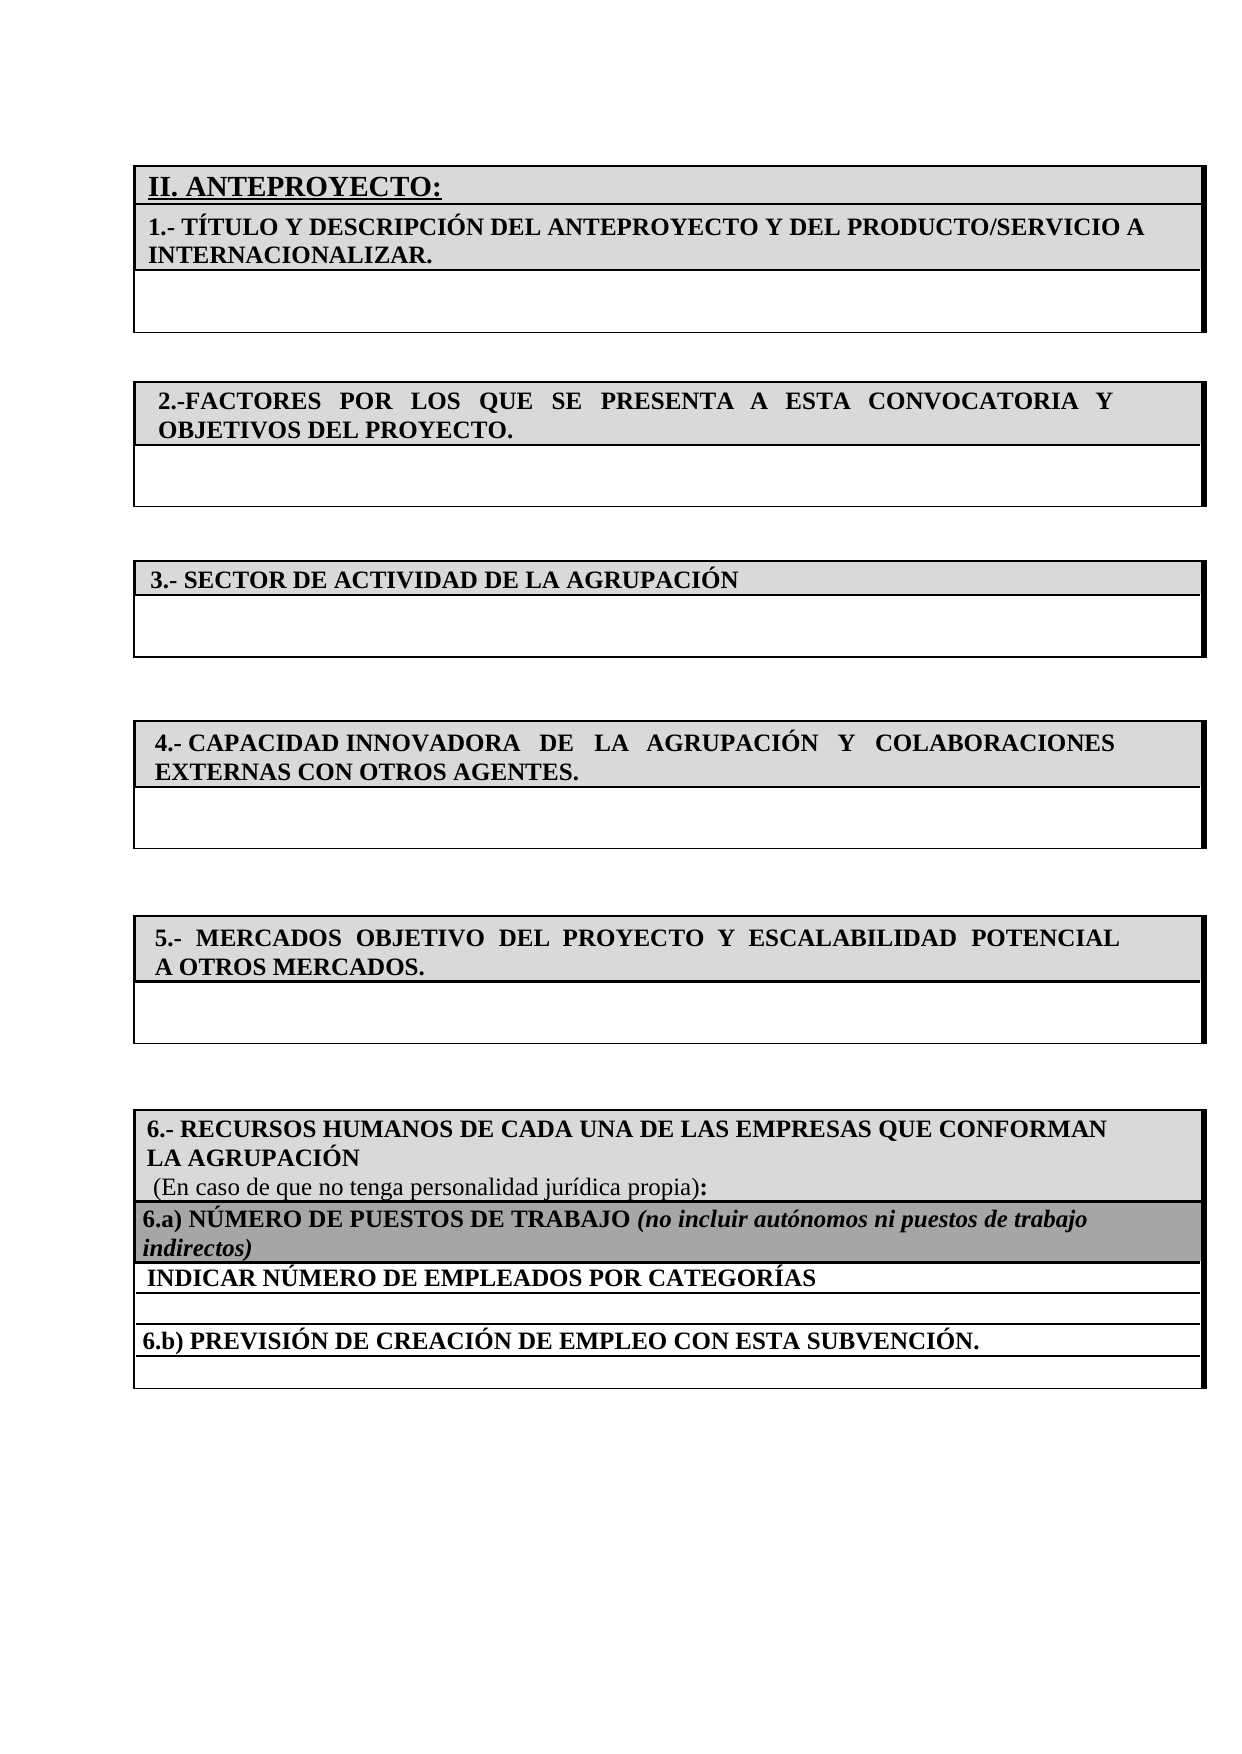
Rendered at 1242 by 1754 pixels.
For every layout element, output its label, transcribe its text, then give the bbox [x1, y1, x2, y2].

table_cell INDICAR NÚMERO DE EMPLEADOS POR CATEGORÍAS [135, 1261, 1201, 1292]
table_cell [135, 1292, 1201, 1323]
table_header 3.- SECTOR DE ACTIVIDAD DE LA AGRUPACIÓN [136, 562, 1201, 594]
table_cell 6.a) NÚMERO DE PUESTOS DE TRABAJO (no incluir autónomos ni puestos de trabajo indirectos) [136, 1203, 1201, 1261]
table_header 4.- CAPACIDAD INNOVADORA DE LA AGRUPACIÓN Y COLABORACIONES EXTERNAS CON OTROS AGENTES. [136, 722, 1201, 786]
table_header 6.- RECURSOS HUMANOS DE CADA UNA DE LAS EMPRESAS QUE CONFORMAN LA AGRUPACIÓN (En caso de que no tenga personalidad jurídica propia): [136, 1111, 1201, 1200]
table_cell [135, 1355, 1201, 1387]
table_cell [135, 594, 1201, 656]
table_cell 1.- TÍTULO Y DESCRIPCIÓN DEL ANTEPROYECTO Y DEL PRODUCTO/SERVICIO A INTERNACIONALIZAR. [136, 205, 1201, 269]
table_cell [135, 786, 1201, 848]
table_header 2.-FACTORES POR LOS QUE SE PRESENTA A ESTA CONVOCATORIA Y OBJETIVOS DEL PROYECTO. [136, 383, 1201, 444]
table_cell [135, 980, 1201, 1043]
table_cell [135, 444, 1201, 506]
table_header 5.- MERCADOS OBJETIVO DEL PROYECTO Y ESCALABILIDAD POTENCIAL A OTROS MERCADOS. [136, 917, 1201, 980]
table_cell 6.b) PREVISIÓN DE CREACIÓN DE EMPLEO CON ESTA SUBVENCIÓN. [135, 1323, 1201, 1355]
table_cell [135, 269, 1201, 332]
table_header II. ANTEPROYECTO: [136, 167, 1201, 203]
